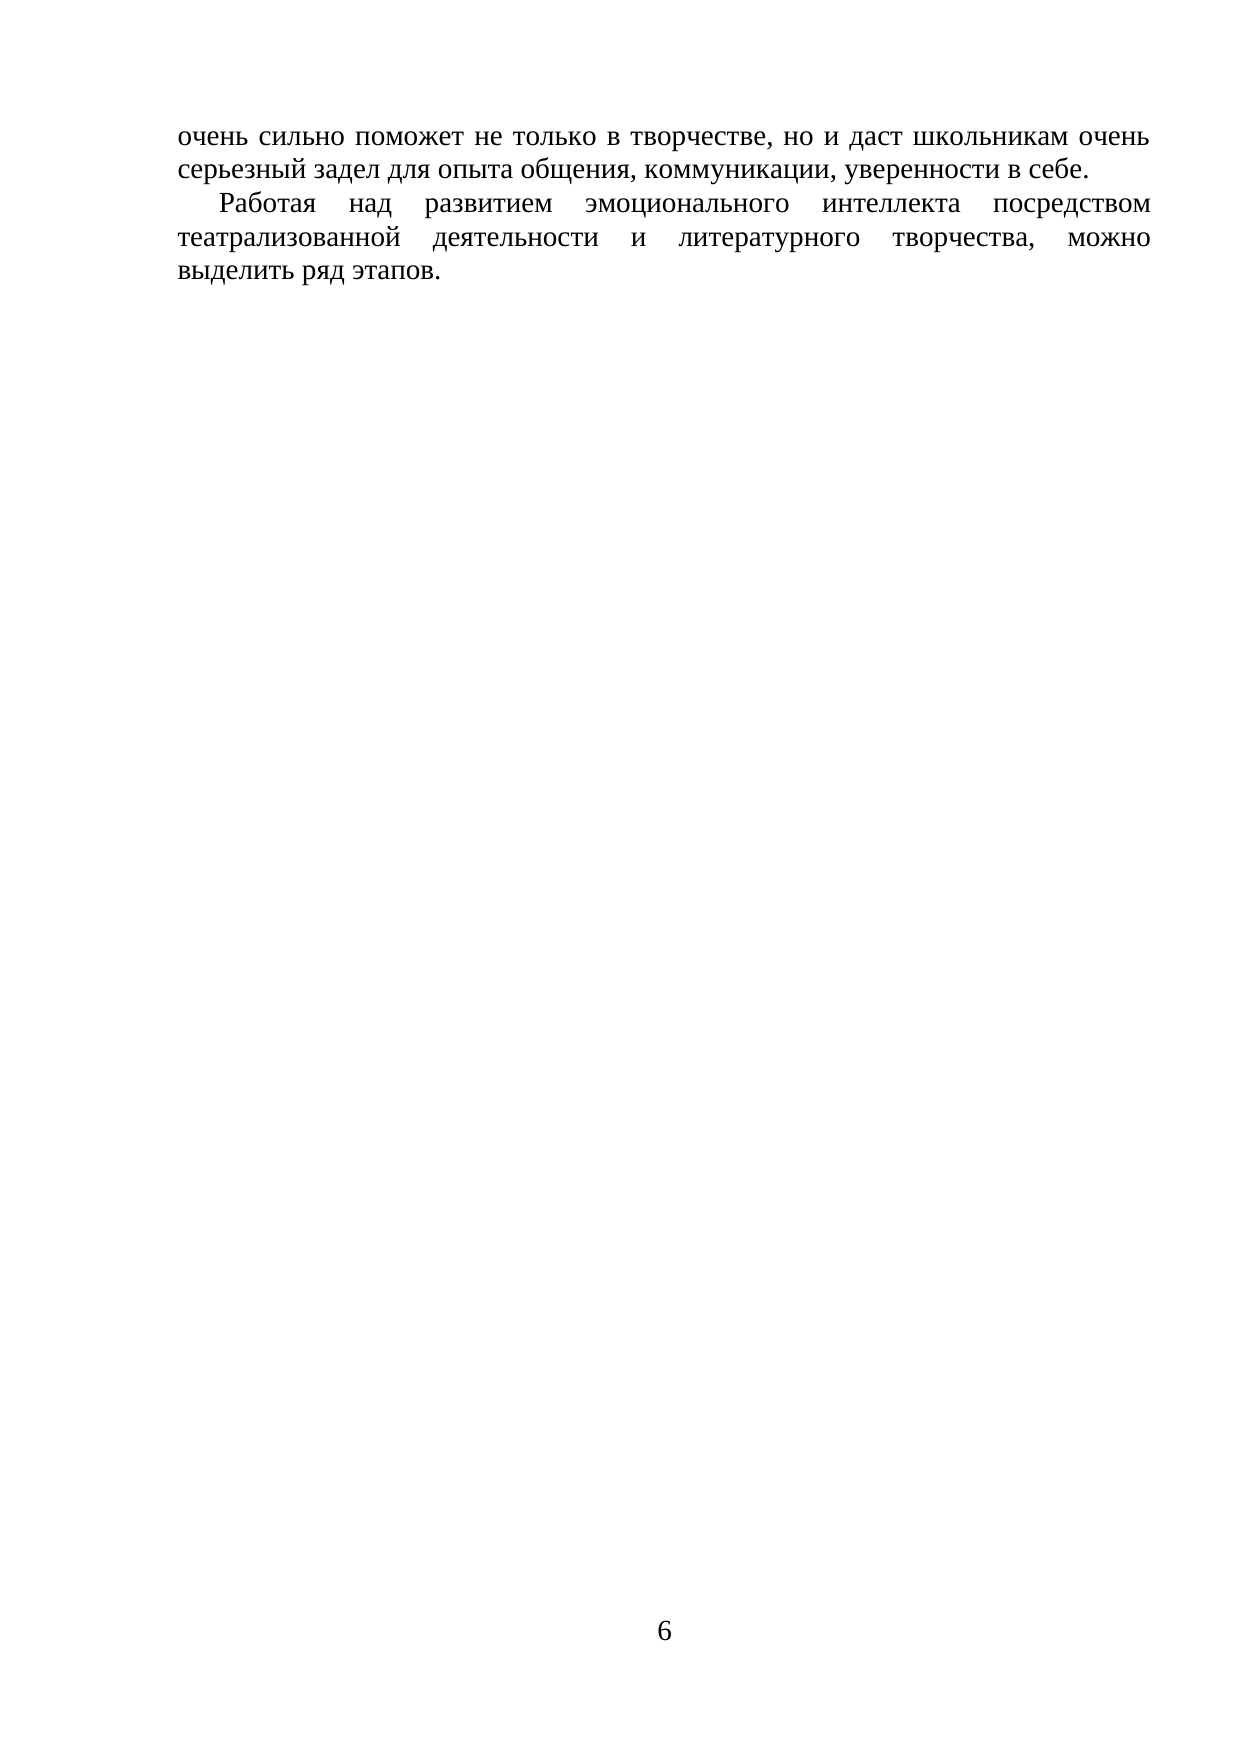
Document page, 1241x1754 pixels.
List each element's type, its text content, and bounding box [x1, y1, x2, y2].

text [177, 118, 1152, 185]
text Работая над развитием эмоционального интеллекта посредством театрализованной деятельности и литературного творчества, можно выделить ряд этапов. [177, 185, 1152, 286]
